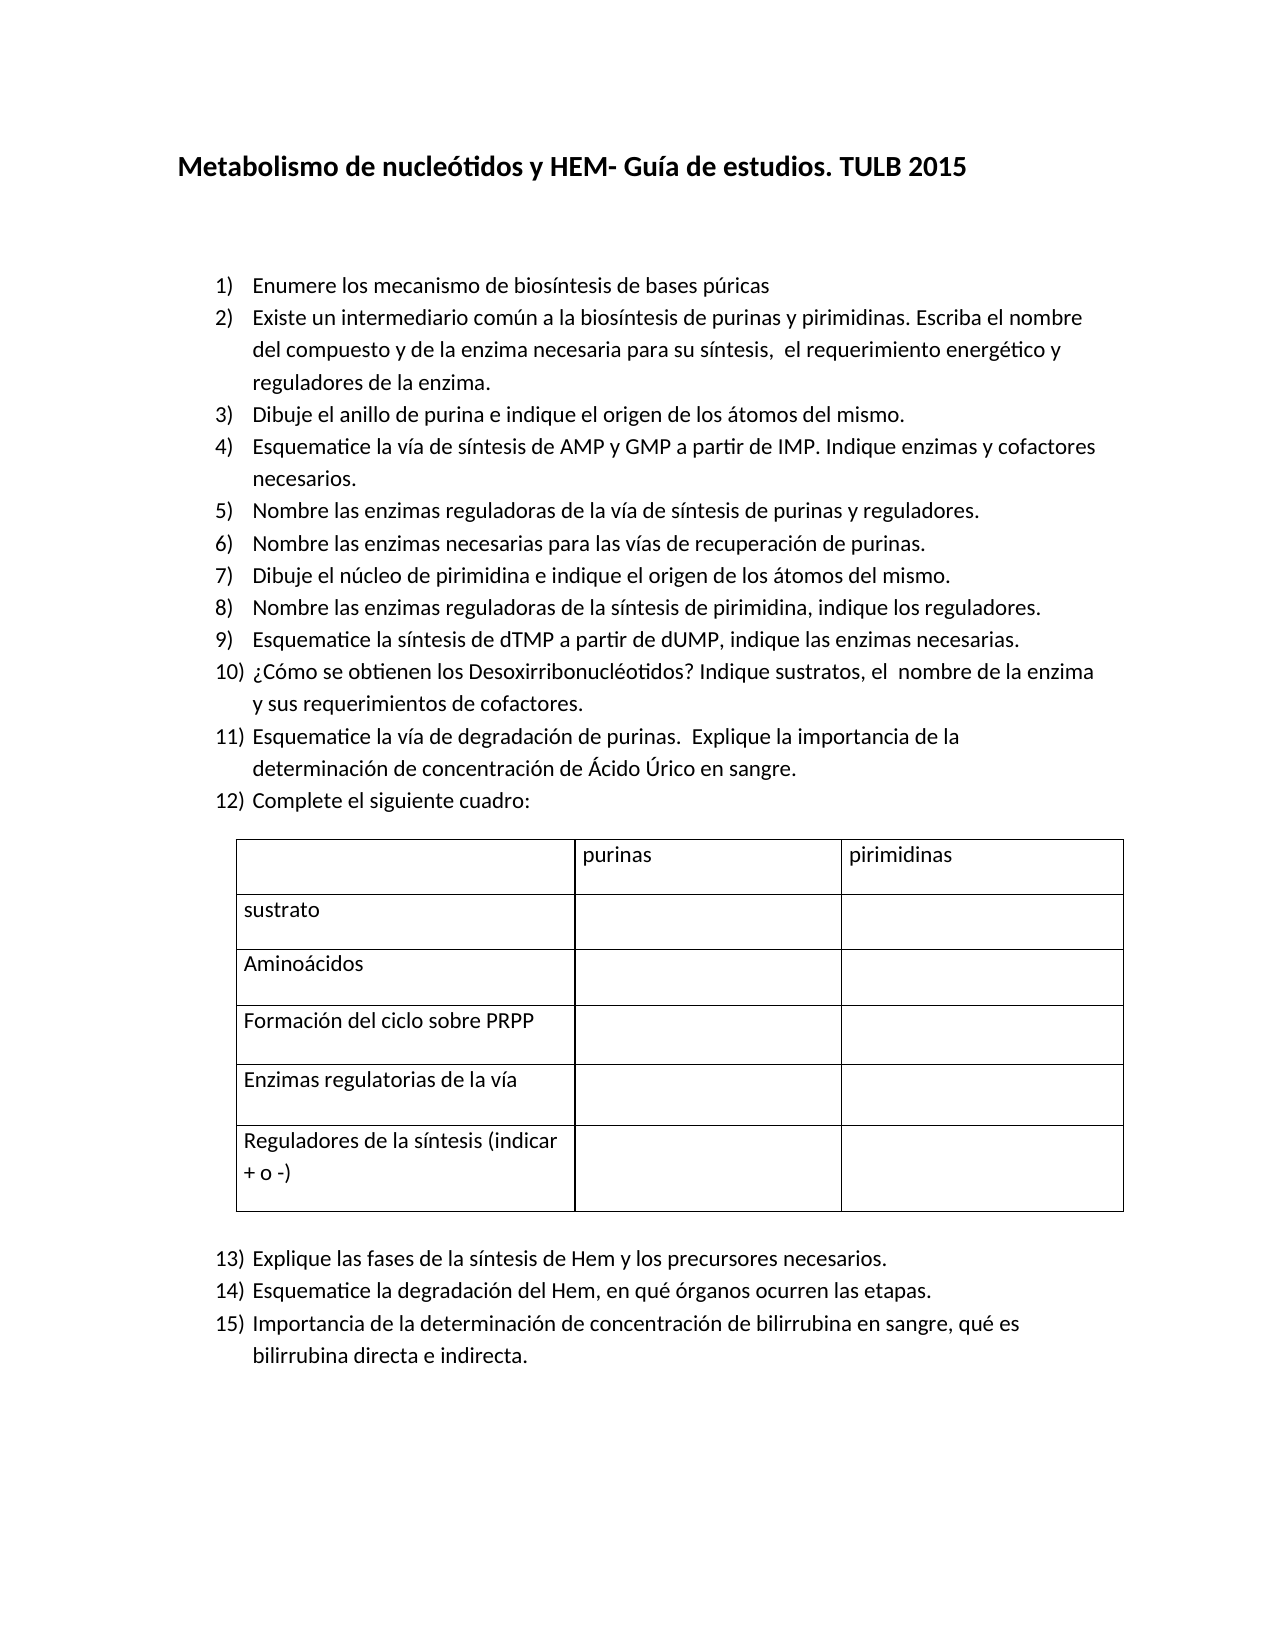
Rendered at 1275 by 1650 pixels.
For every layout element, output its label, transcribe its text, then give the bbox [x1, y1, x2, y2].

table_cell [842, 1126, 1123, 1211]
table_cell Reguladores de la síntesis (indicar + o -) [237, 1126, 574, 1211]
list Dibuje el núcleo de pirimidina e indique el origen de los átomos del mismo. [215, 561, 1098, 589]
table_cell [576, 1006, 841, 1064]
table_cell [842, 895, 1123, 948]
table_cell [842, 1065, 1123, 1125]
table_cell [576, 895, 841, 948]
list Esquematice la vía de síntesis de AMP y GMP a partir de IMP. Indique enzimas y cofactores necesarios. [215, 432, 1098, 492]
table_header purinas [576, 840, 841, 894]
list Esquematice la vía de degradación de purinas. Explique la importancia de la determinación de concentración de Ácido Úrico en sangre. [215, 722, 1098, 782]
table_cell [576, 1126, 841, 1211]
list Nombre las enzimas reguladoras de la síntesis de pirimidina, indique los reguladores. [215, 593, 1098, 621]
list Existe un intermediario común a la biosíntesis de purinas y pirimidinas. Escriba el nombre del compuesto y de la enzima necesaria para su síntesis, el requerimiento energético y reguladores de la enzima. [215, 303, 1098, 396]
table_cell sustrato [237, 895, 574, 948]
table_cell Enzimas regulatorias de la vía [237, 1065, 574, 1125]
table_cell [576, 950, 841, 1005]
list Nombre las enzimas reguladoras de la vía de síntesis de purinas y reguladores. [215, 496, 1098, 524]
list ¿Cómo se obtienen los Desoxirribonucléotidos? Indique sustratos, el nombre de la enzima y sus requerimientos de cofactores. [215, 657, 1098, 718]
list Enumere los mecanismo de biosíntesis de bases púricas [215, 271, 1098, 299]
list Esquematice la síntesis de dTMP a partir de dUMP, indique las enzimas necesarias. [215, 625, 1098, 653]
list Complete el siguiente cuadro: [215, 786, 1098, 814]
table_header [237, 840, 574, 894]
table_cell [842, 1006, 1123, 1064]
table_cell [576, 1065, 841, 1125]
list Importancia de la determinación de concentración de bilirrubina en sangre, qué es bilirrubina directa e indirecta. [215, 1309, 1098, 1369]
list Esquematice la degradación del Hem, en qué órganos ocurren las etapas. [215, 1276, 1098, 1304]
list Explique las fases de la síntesis de Hem y los precursores necesarios. [215, 1244, 1098, 1272]
table_header pirimidinas [842, 840, 1123, 894]
table_cell [842, 950, 1123, 1005]
list Nombre las enzimas necesarias para las vías de recuperación de purinas. [215, 529, 1098, 557]
list Dibuje el anillo de purina e indique el origen de los átomos del mismo. [215, 400, 1098, 428]
text Metabolismo de nucleótidos y HEM- Guía de estudios. TULB 2015 [177, 148, 1098, 183]
table_cell Aminoácidos [237, 950, 574, 1005]
table_cell Formación del ciclo sobre PRPP [237, 1006, 574, 1064]
